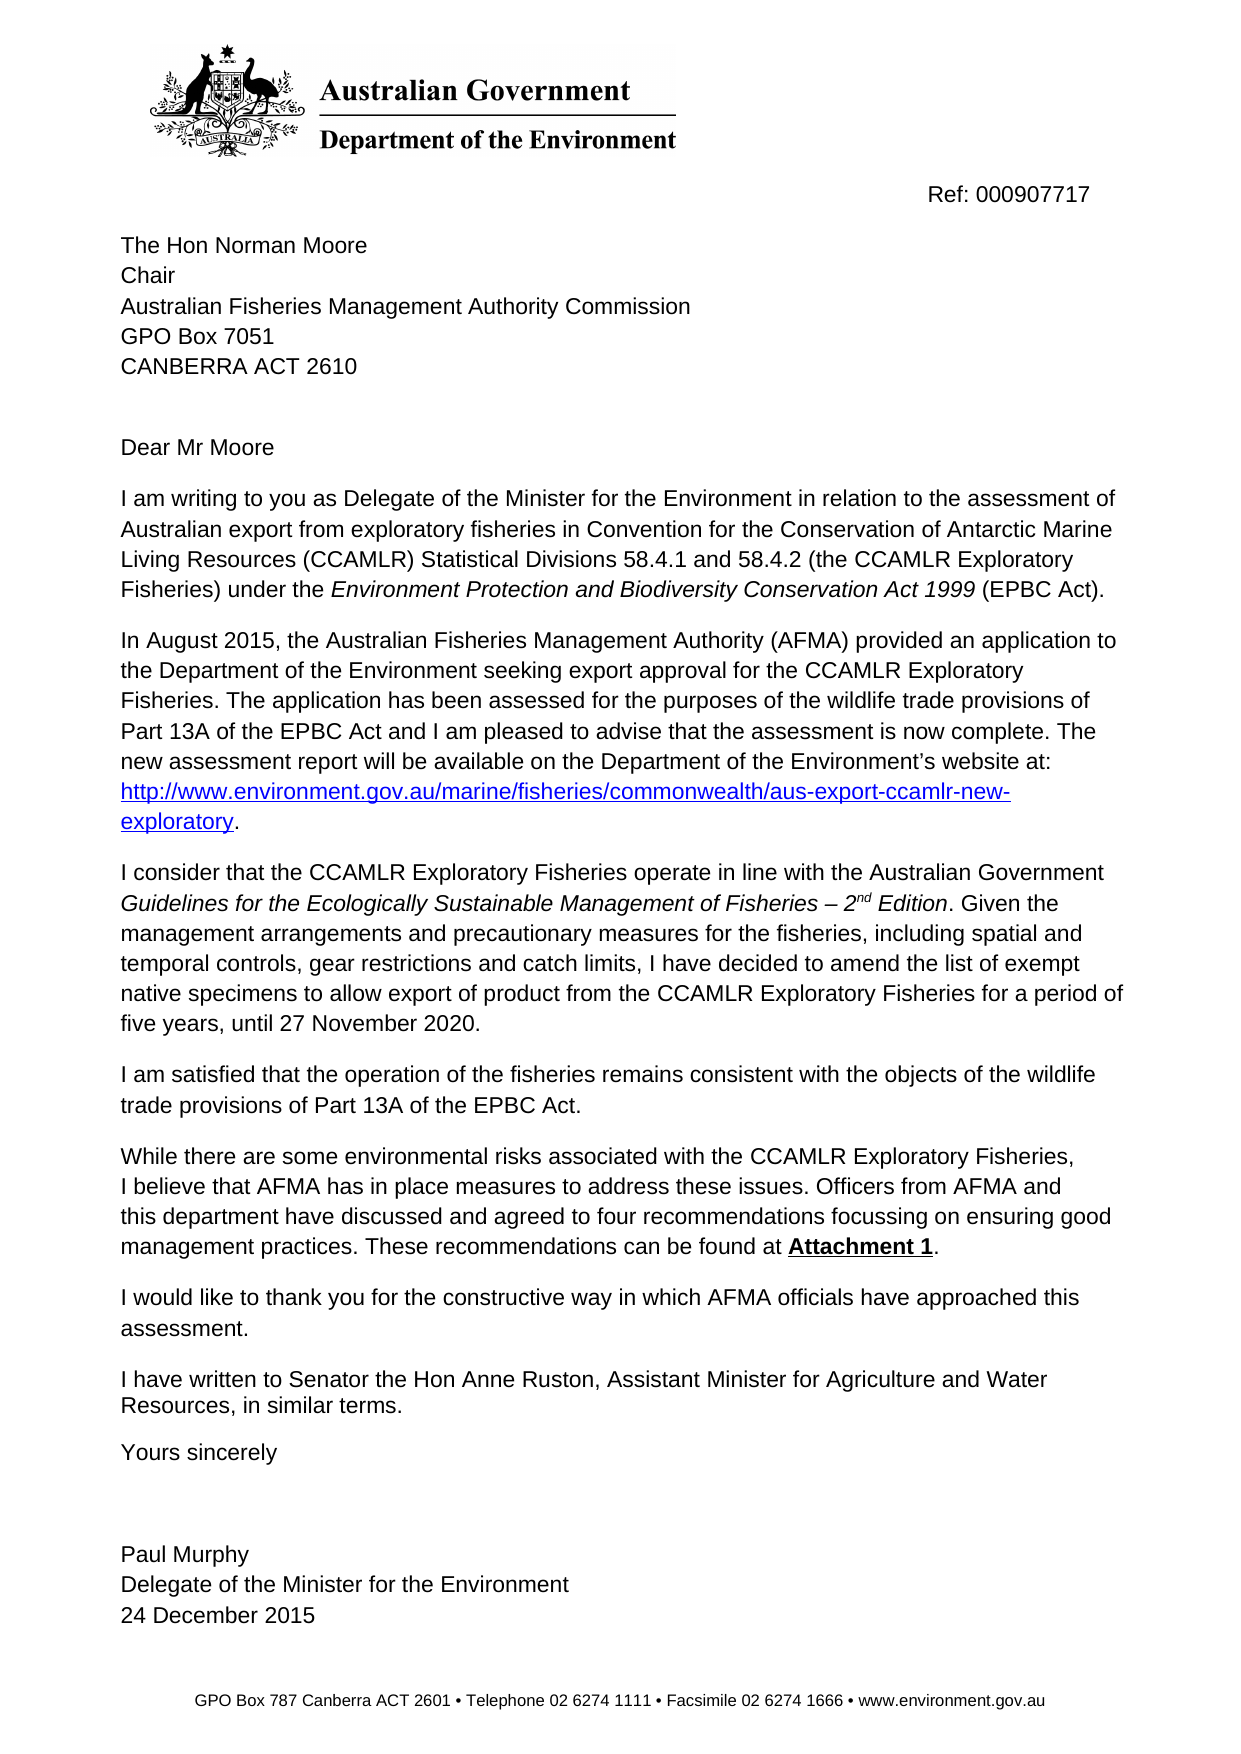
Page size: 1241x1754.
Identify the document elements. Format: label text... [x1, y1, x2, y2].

text Dear Mr Moore [120, 434, 1124, 461]
text I have written to Senator the Hon Anne Ruston, Assistant Minister for Agriculture and Water Resources, in similar terms. [120, 1366, 1124, 1418]
text I consider that the CCAMLR Exploratory Fisheries operate in line with the Australian Government Guidelines for the Ecologically Sustainable Management of Fisheries – 2nd Edition. Given the management arrangements and precautionary measures for the fisheries, including spatial and temporal controls, gear restrictions and catch limits, I have decided to amend the list of exempt native specimens to allow export of product from the CCAMLR Exploratory Fisheries for a period of five years, until 27 November 2020. [120, 859, 1124, 1037]
text I am satisfied that the operation of the fisheries remains consistent with the objects of the wildlife trade provisions of Part 13A of the EPBC Act. [120, 1061, 1124, 1118]
text Paul Murphy Delegate of the Minister for the Environment 24 December 2015 [120, 1541, 1124, 1628]
text While there are some environmental risks associated with the CCAMLR Exploratory Fisheries, I believe that AFMA has in place measures to address these issues. Officers from AFMA and this department have discussed and agreed to four recommendations focussing on ensuring good management practices. These recommendations can be found at Attachment 1. [120, 1143, 1124, 1260]
text I am writing to you as Delegate of the Minister for the Environment in relation to the assessment of Australian export from exploratory fisheries in Convention for the Conservation of Antarctic Marine Living Resources (CCAMLR) Statistical Divisions 58.4.1 and 58.4.2 (the CCAMLR Exploratory Fisheries) under the Environment Protection and Biodiversity Conservation Act 1999 (EPBC Act). [120, 485, 1124, 602]
text CANBERRA ACT 2610 [120, 353, 1124, 379]
text The Hon Norman Moore Chair [120, 232, 1124, 289]
text Australian Fisheries Management Authority Commission GPO Box 7051 [120, 293, 1124, 349]
text In August 2015, the Australian Fisheries Management Authority (AFMA) provided an application to the Department of the Environment seeking export approval for the CCAMLR Exploratory Fisheries. The application has been assessed for the purposes of the wildlife trade provisions of Part 13A of the EPBC Act and I am pleased to advise that the assessment is now complete. The new assessment report will be available on the Department of the Environment’s website at: http://www.environment.gov.au/marine/fisheries/commonwealth/aus-export-ccamlr-new-exploratory. [120, 627, 1124, 835]
text Yours sincerely [120, 1439, 1124, 1466]
text Ref: 000907717 [150, 181, 1090, 208]
text I would like to thank you for the constructive way in which AFMA officials have approached this assessment. [120, 1284, 1124, 1341]
picture [150, 44, 676, 157]
